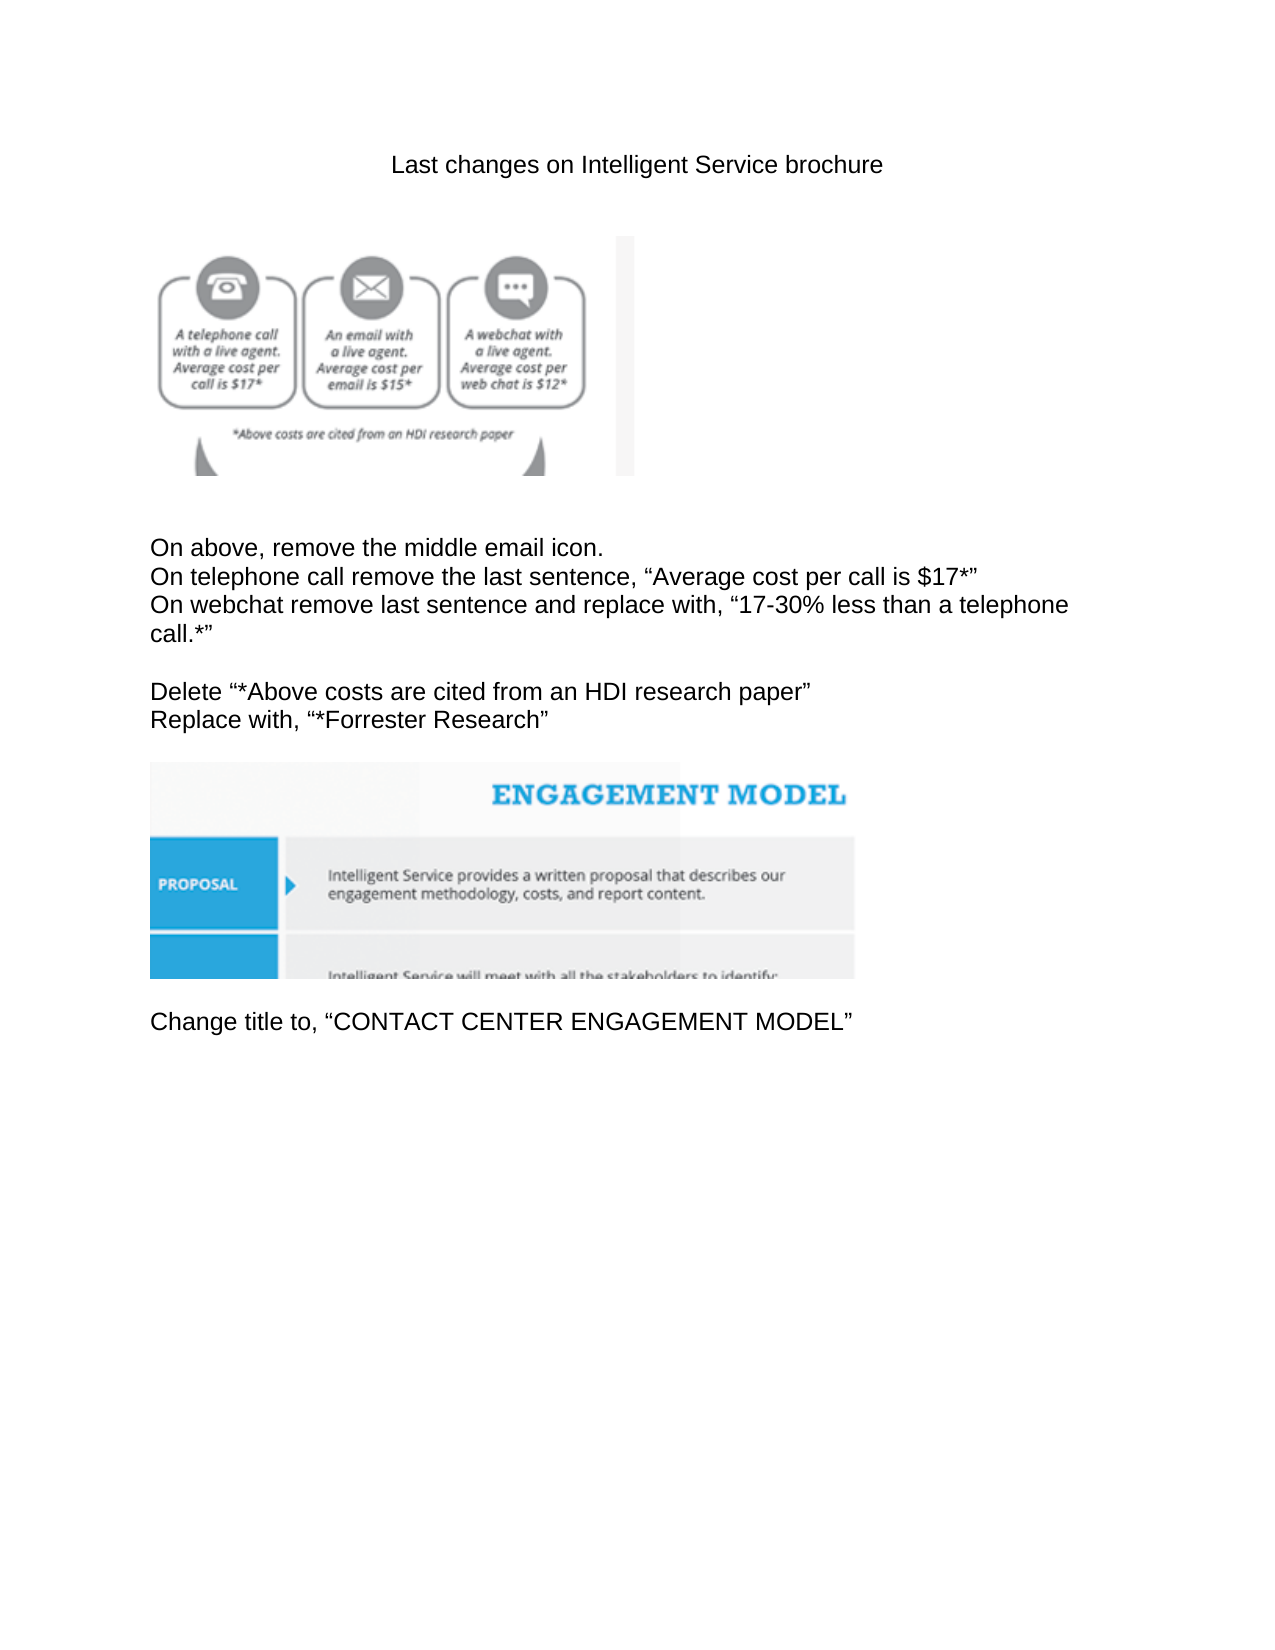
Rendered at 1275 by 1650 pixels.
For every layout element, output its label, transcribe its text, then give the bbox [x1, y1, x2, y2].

text Change title to, “CONTACT CENTER ENGAGEMENT MODEL” [150, 1007, 1125, 1036]
text Replace with, “*Forrester Research” [150, 705, 1125, 734]
picture [150, 762, 893, 979]
text On above, remove the middle email icon. [150, 533, 1125, 562]
text Last changes on Intelligent Service brochure [150, 150, 1125, 179]
text On telephone call remove the last sentence, “Average cost per call is $17*” [150, 562, 1125, 590]
text Delete “*Above costs are cited from an HDI research paper” [150, 677, 1125, 705]
text On webchat remove last sentence and replace with, “17-30% less than a telephone call.*” [150, 590, 1125, 648]
picture [150, 236, 635, 476]
